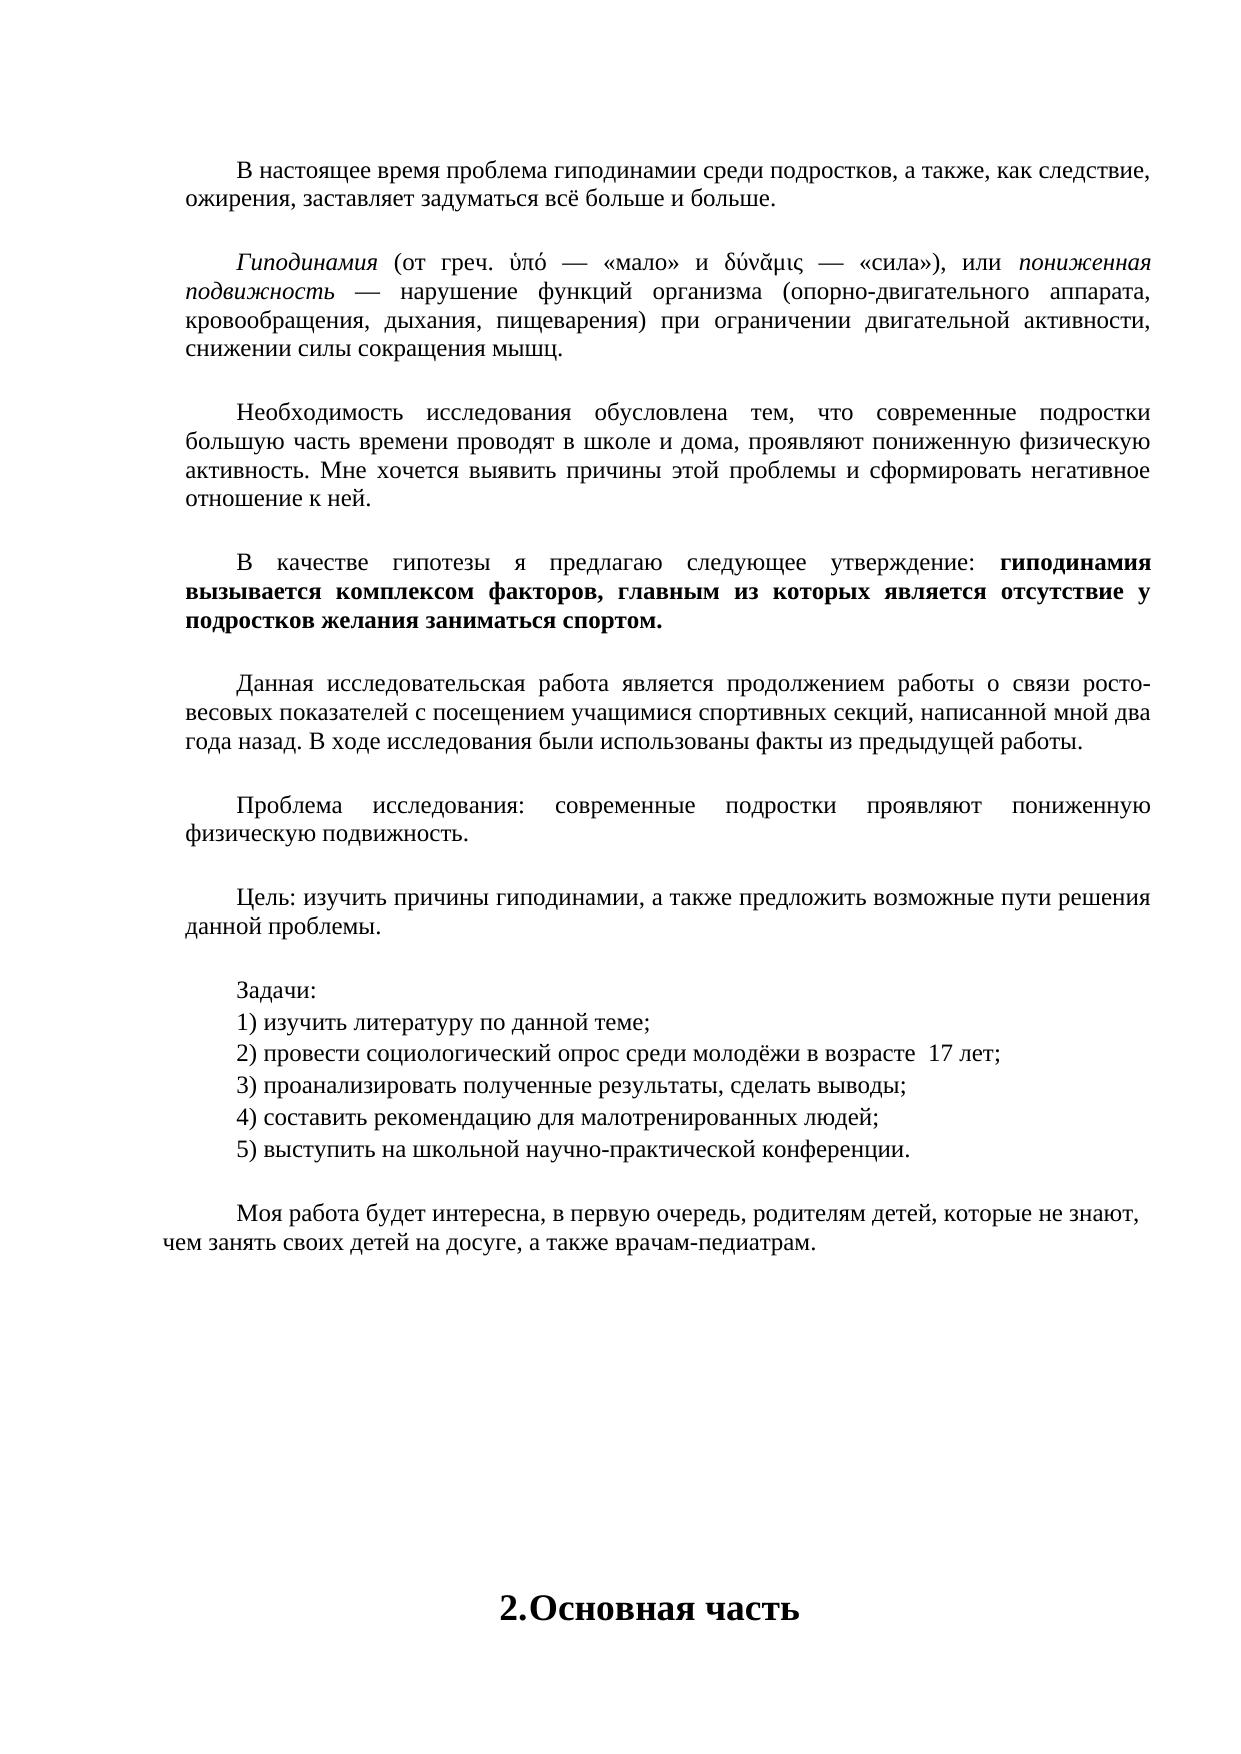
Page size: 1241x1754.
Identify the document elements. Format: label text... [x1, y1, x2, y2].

text 1) изучить литературу по данной теме; [185, 1007, 1152, 1035]
text В качестве гипотезы я предлагаю следующее утверждение: гиподинамия вызывается комплексом факторов, главным из которых является отсутствие у подростков желания заниматься спортом. [185, 547, 1152, 633]
text Проблема исследования: современные подростки проявляют пониженную физическую подвижность. [185, 790, 1152, 847]
text 3) проанализировать полученные результаты, сделать выводы; [185, 1070, 1152, 1099]
text 2) провести социологический опрос среди молодёжи в возрасте 17 лет; [185, 1038, 1152, 1067]
text 5) выступить на школьной научно-практической конференции. [162, 1134, 1152, 1163]
list Основная часть [148, 1585, 1152, 1628]
text Необходимость исследования обусловлена тем, что современные подростки большую часть времени проводят в школе и дома, проявляют пониженную физическую активность. Мне хочется выявить причины этой проблемы и сформировать негативное отношение к ней. [185, 397, 1152, 512]
text Цель: изучить причины гиподинамии, а также предложить возможные пути решения данной проблемы. [185, 882, 1152, 940]
text 4) составить рекомендацию для малотренированных людей; [185, 1102, 1152, 1131]
text Данная исследовательская работа является продолжением работы о связи росто-весовых показателей с посещением учащимися спортивных секций, написанной мной два года назад. В ходе исследования были использованы факты из предыдущей работы. [185, 668, 1152, 755]
text Задачи: [185, 975, 1152, 1003]
text Моя работа будет интересна, в первую очередь, родителям детей, которые не знают, чем занять своих детей на досуге, а также врачам-педиатрам. [162, 1198, 1152, 1255]
text В настоящее время проблема гиподинамии среди подростков, а также, как следствие, ожирения, заставляет задуматься всё больше и больше. [185, 155, 1152, 212]
text Гиподинамия (от греч. ὑπό — «мало» и δύνᾰμις — «сила»), или пониженная подвижность — нарушение функций организма (опорно-двигательного аппарата, кровообращения, дыхания, пищеварения) при ограничении двигательной активности, снижении силы сокращения мышц. [185, 247, 1152, 362]
